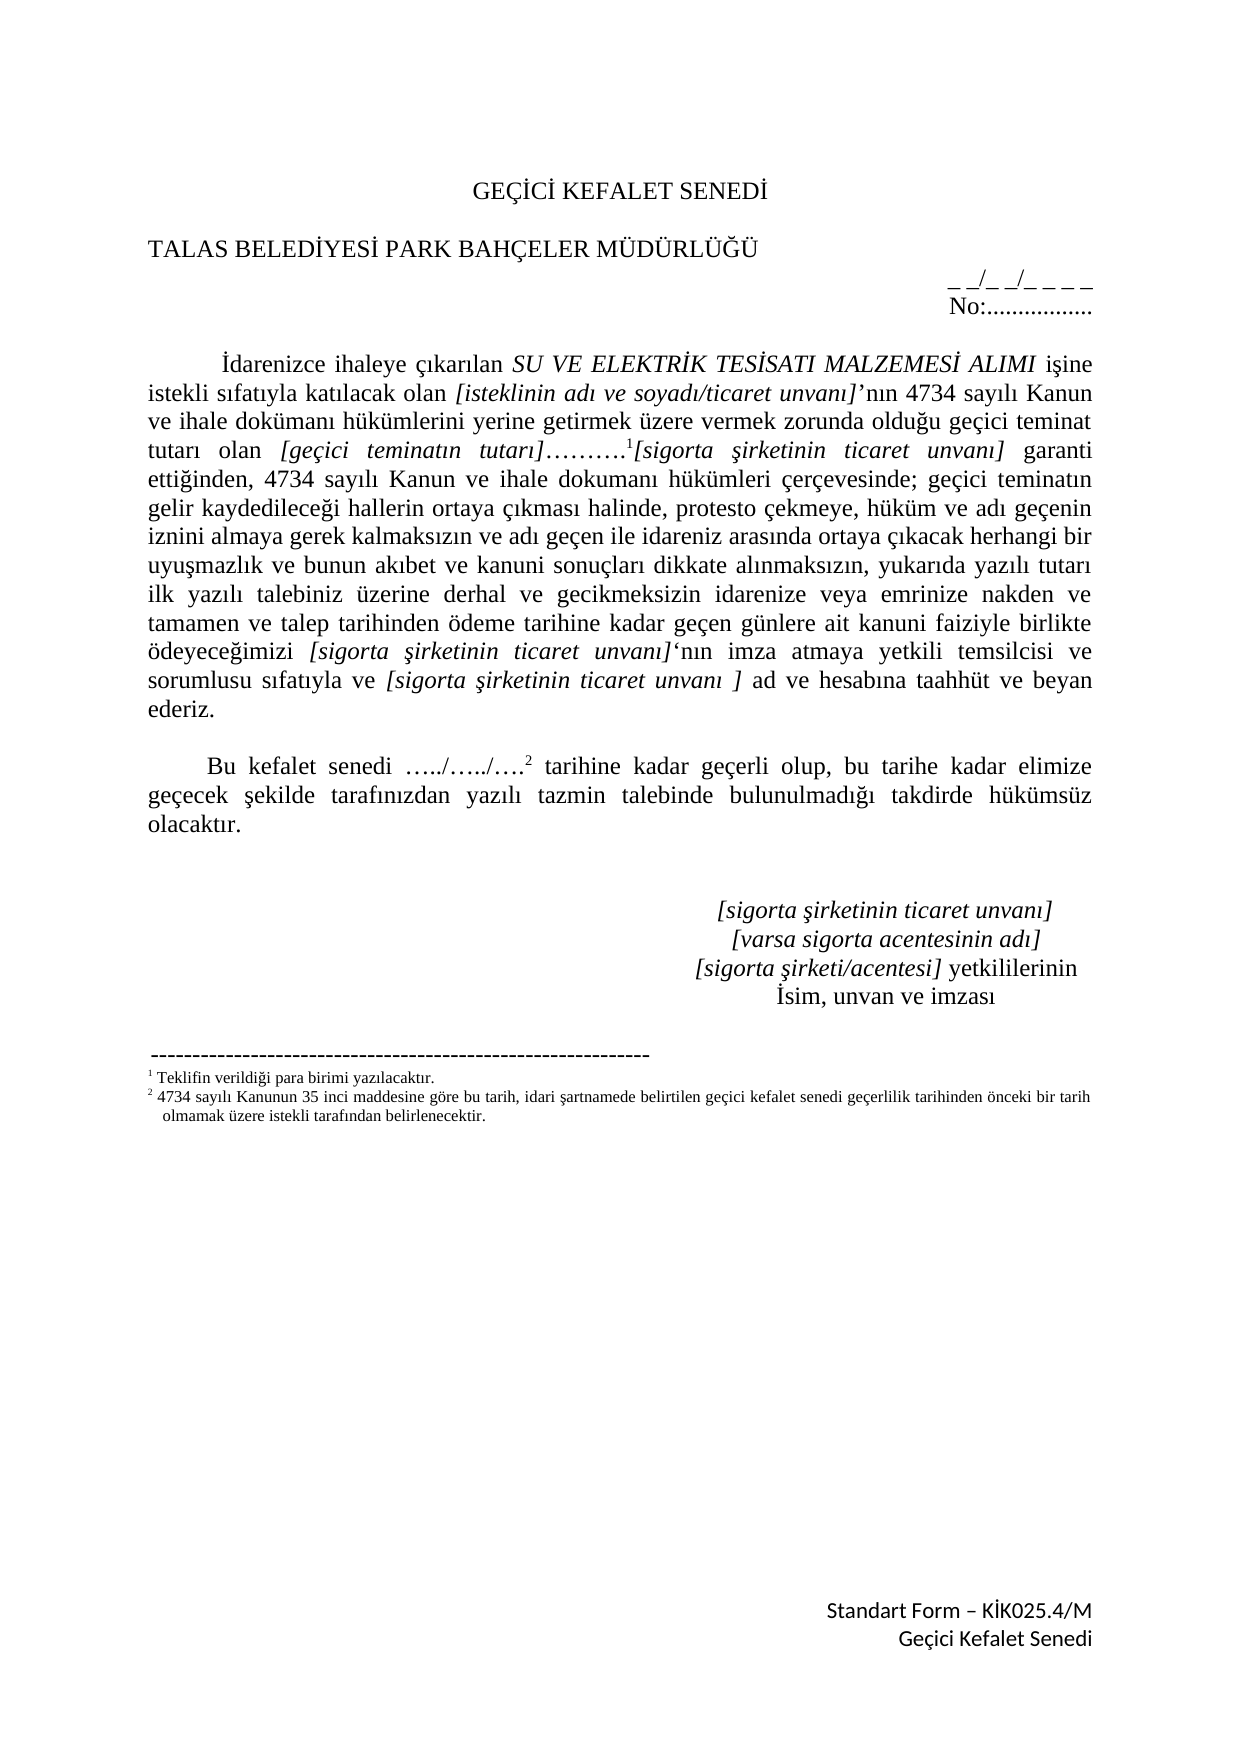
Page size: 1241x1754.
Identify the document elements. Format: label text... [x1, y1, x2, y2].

text [sigorta şirketi/acentesi] yetkililerinin [679, 953, 1093, 981]
text _ _/_ _/_ _ _ _ [148, 263, 1093, 291]
text [sigorta şirketinin ticaret unvanı] [679, 895, 1093, 924]
text GEÇİCİ KEFALET SENEDİ [148, 176, 1093, 205]
text No:................. [148, 291, 1093, 320]
text 1 Teklifin verildiği para birimi yazılacaktır. [148, 1068, 1093, 1087]
text İsim, unvan ve imzası [679, 981, 1093, 1010]
text TALAS BELEDİYESİ PARK BAHÇELER MÜDÜRLÜĞÜ [148, 234, 1093, 263]
text [varsa sigorta acentesinin adı] [679, 924, 1093, 953]
text ------------------------------------------------------------ [148, 1039, 1093, 1068]
text İdarenizce ihaleye çıkarılan SU VE ELEKTRİK TESİSATI MALZEMESİ ALIMI işine istekli sıfatıyla katılacak olan [isteklinin adı ve soyadı/ticaret unvanı]’nın 4734 sayılı Kanun ve ihale dokümanı hükümlerini yerine getirmek üzere vermek zorunda olduğu geçici teminat tutarı olan [geçici teminatın tutarı]……….1[sigorta şirketinin ticaret unvanı] garanti ettiğinden, 4734 sayılı Kanun ve ihale dokumanı hükümleri çerçevesinde; geçici teminatın gelir kaydedileceği hallerin ortaya çıkması halinde, protesto çekmeye, hüküm ve adı geçenin iznini almaya gerek kalmaksızın ve adı geçen ile idareniz arasında ortaya çıkacak herhangi bir uyuşmazlık ve bunun akıbet ve kanuni sonuçları dikkate alınmaksızın, yukarıda yazılı tutarı ilk yazılı talebiniz üzerine derhal ve gecikmeksizin idarenize veya emrinize nakden ve tamamen ve talep tarihinden ödeme tarihine kadar geçen günlere ait kanuni faiziyle birlikte ödeyeceğimizi [sigorta şirketinin ticaret unvanı]‘nın imza atmaya yetkili temsilcisi ve sorumlusu sıfatıyla ve [sigorta şirketinin ticaret unvanı ] ad ve hesabına taahhüt ve beyan ederiz. [148, 349, 1093, 723]
text 2 4734 sayılı Kanunun 35 inci maddesine göre bu tarih, idari şartnamede belirtilen geçici kefalet senedi geçerlilik tarihinden önceki bir tarih olmamak üzere istekli tarafından belirlenecektir. [148, 1087, 1093, 1125]
text Bu kefalet senedi …../…../….2 tarihine kadar geçerli olup, bu tarihe kadar elimize geçecek şekilde tarafınızdan yazılı tazmin talebinde bulunulmadığı takdirde hükümsüz olacaktır. [148, 751, 1093, 838]
